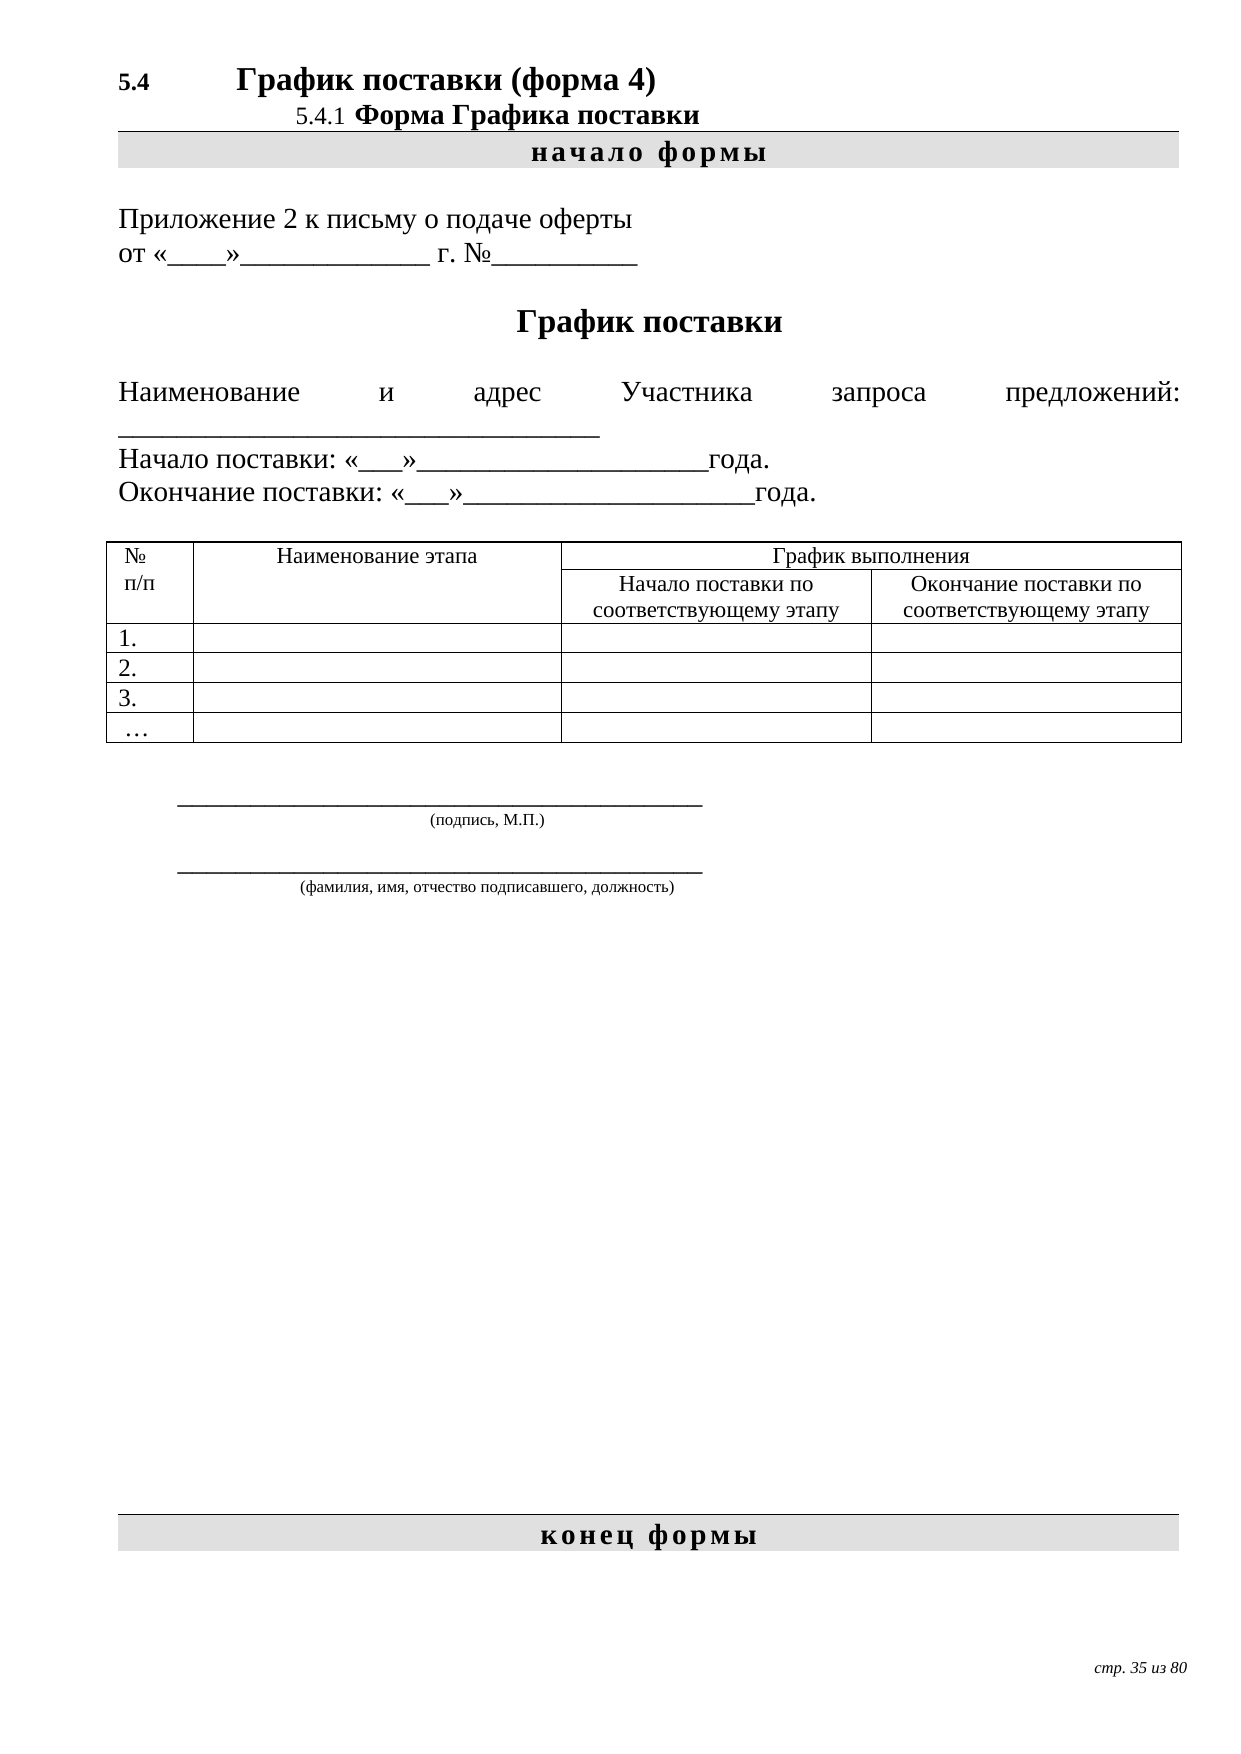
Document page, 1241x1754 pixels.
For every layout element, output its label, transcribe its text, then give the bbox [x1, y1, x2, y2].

table_cell … [107, 713, 193, 742]
table_header График выполнения [562, 543, 1181, 569]
table_cell [872, 713, 1181, 742]
text График поставки [118, 302, 1181, 340]
table_cell [872, 683, 1181, 712]
text (подпись, М.П.) [118, 810, 797, 843]
table_cell Окончание поставки по соответствующему этапу [872, 570, 1181, 622]
text начало формы [118, 132, 1179, 168]
table_cell [562, 624, 871, 652]
text конец формы [118, 1515, 1179, 1551]
table_cell [562, 653, 871, 682]
table_cell [194, 624, 561, 652]
text Форма Графика поставки [236, 97, 1181, 131]
table_cell [194, 653, 561, 682]
table_cell [562, 713, 871, 742]
text Наименование и адрес Участника запроса предложений: _________________________________ [118, 374, 1181, 441]
table_cell [107, 624, 193, 652]
text ____________________________________ [118, 776, 1181, 810]
table_cell [107, 683, 193, 712]
text Приложение 2 к письму о подаче оферты от «____»_____________ г. №__________ [118, 201, 1181, 268]
table_cell [194, 683, 561, 712]
table_cell [562, 683, 871, 712]
table_cell [872, 624, 1181, 652]
table_cell [107, 653, 193, 682]
table_header Наименование этапа [194, 543, 561, 622]
text (фамилия, имя, отчество подписавшего, должность) [118, 877, 797, 910]
table_header № п/п [107, 543, 193, 622]
table_cell [194, 713, 561, 742]
table_cell Начало поставки по соответствующему этапу [562, 570, 871, 622]
text Начало поставки: «___»____________________года. [118, 441, 1181, 474]
text ____________________________________ [118, 843, 1181, 877]
table_cell [872, 653, 1181, 682]
subtitle График поставки (форма 4) [118, 59, 1181, 97]
text Окончание поставки: «___»____________________года. [118, 474, 1181, 508]
